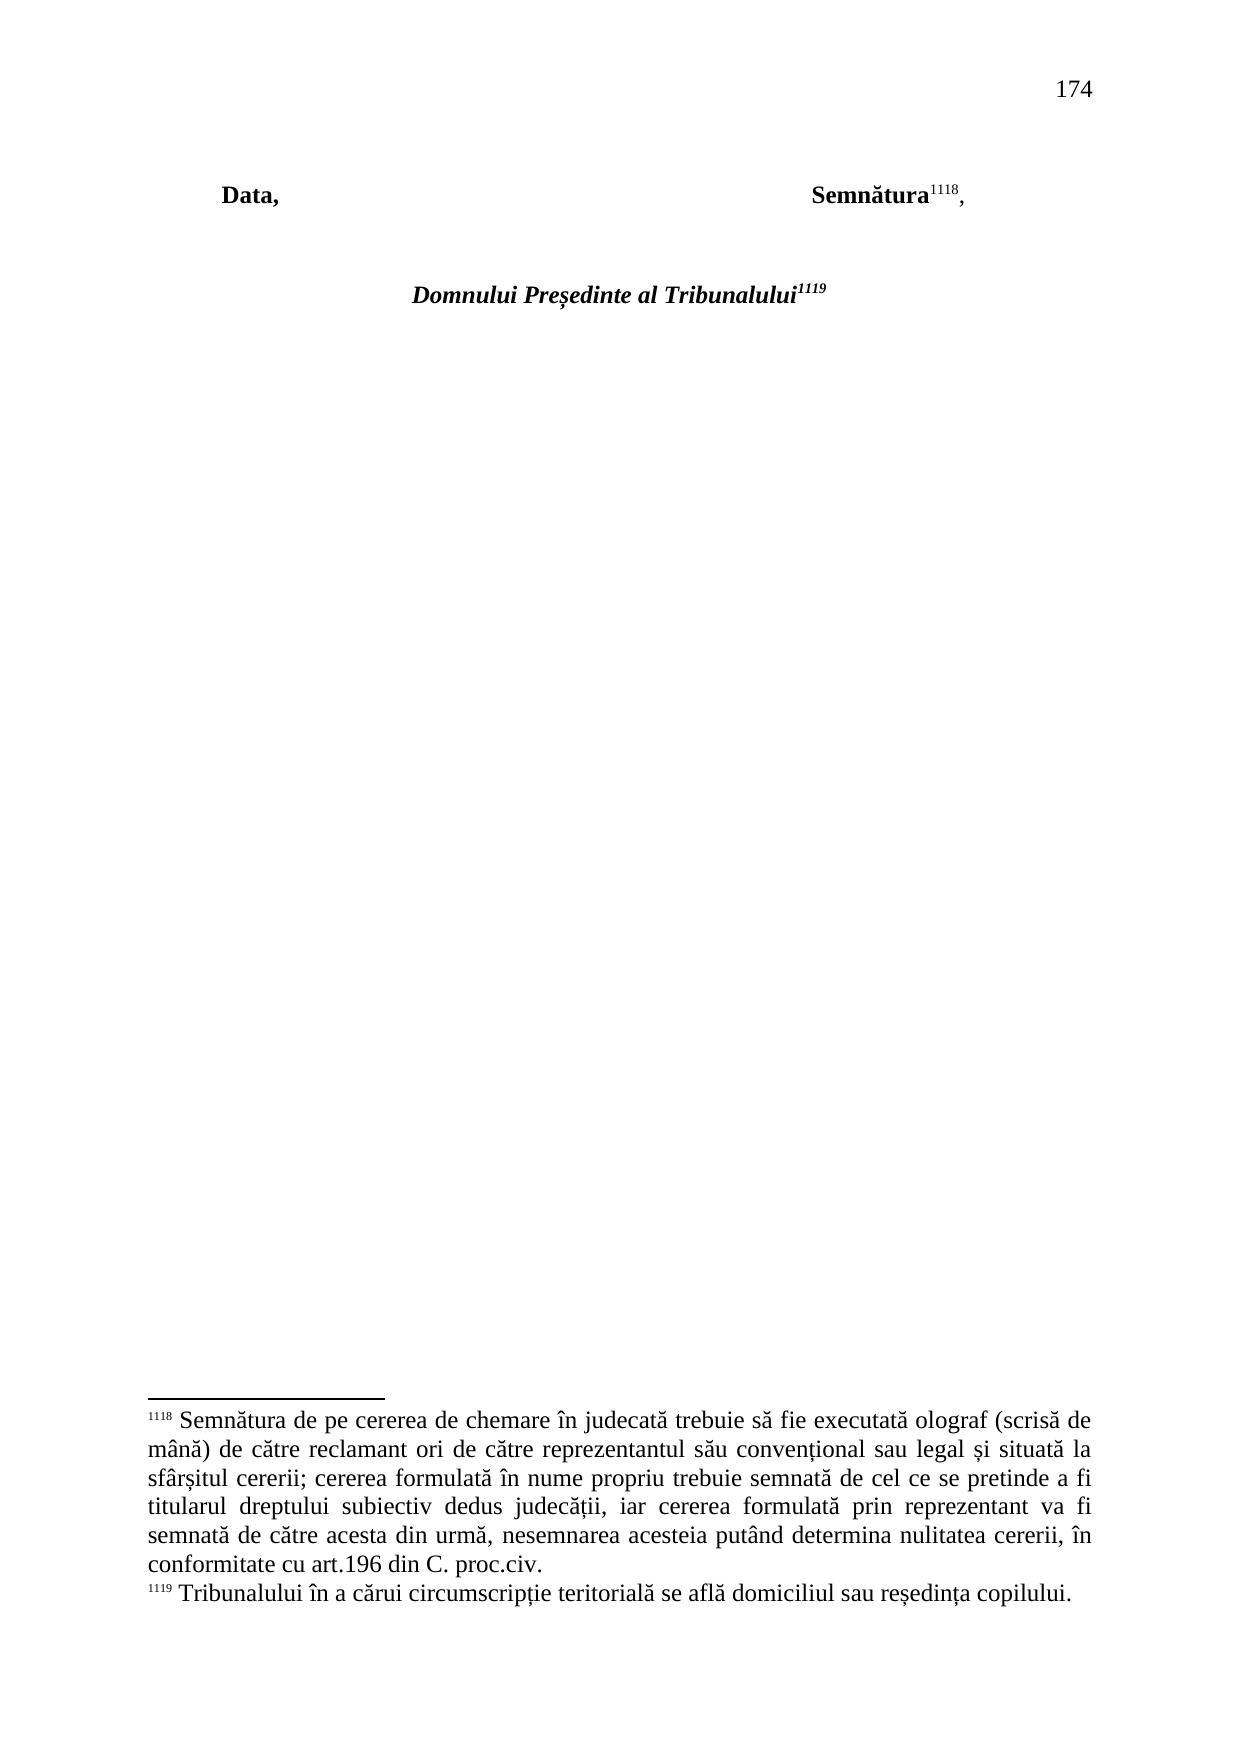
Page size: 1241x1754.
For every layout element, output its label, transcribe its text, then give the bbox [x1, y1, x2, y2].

text Data, Semnătura, [159, 181, 1081, 209]
text Domnului Președinte al Tribunalului [159, 280, 1081, 308]
